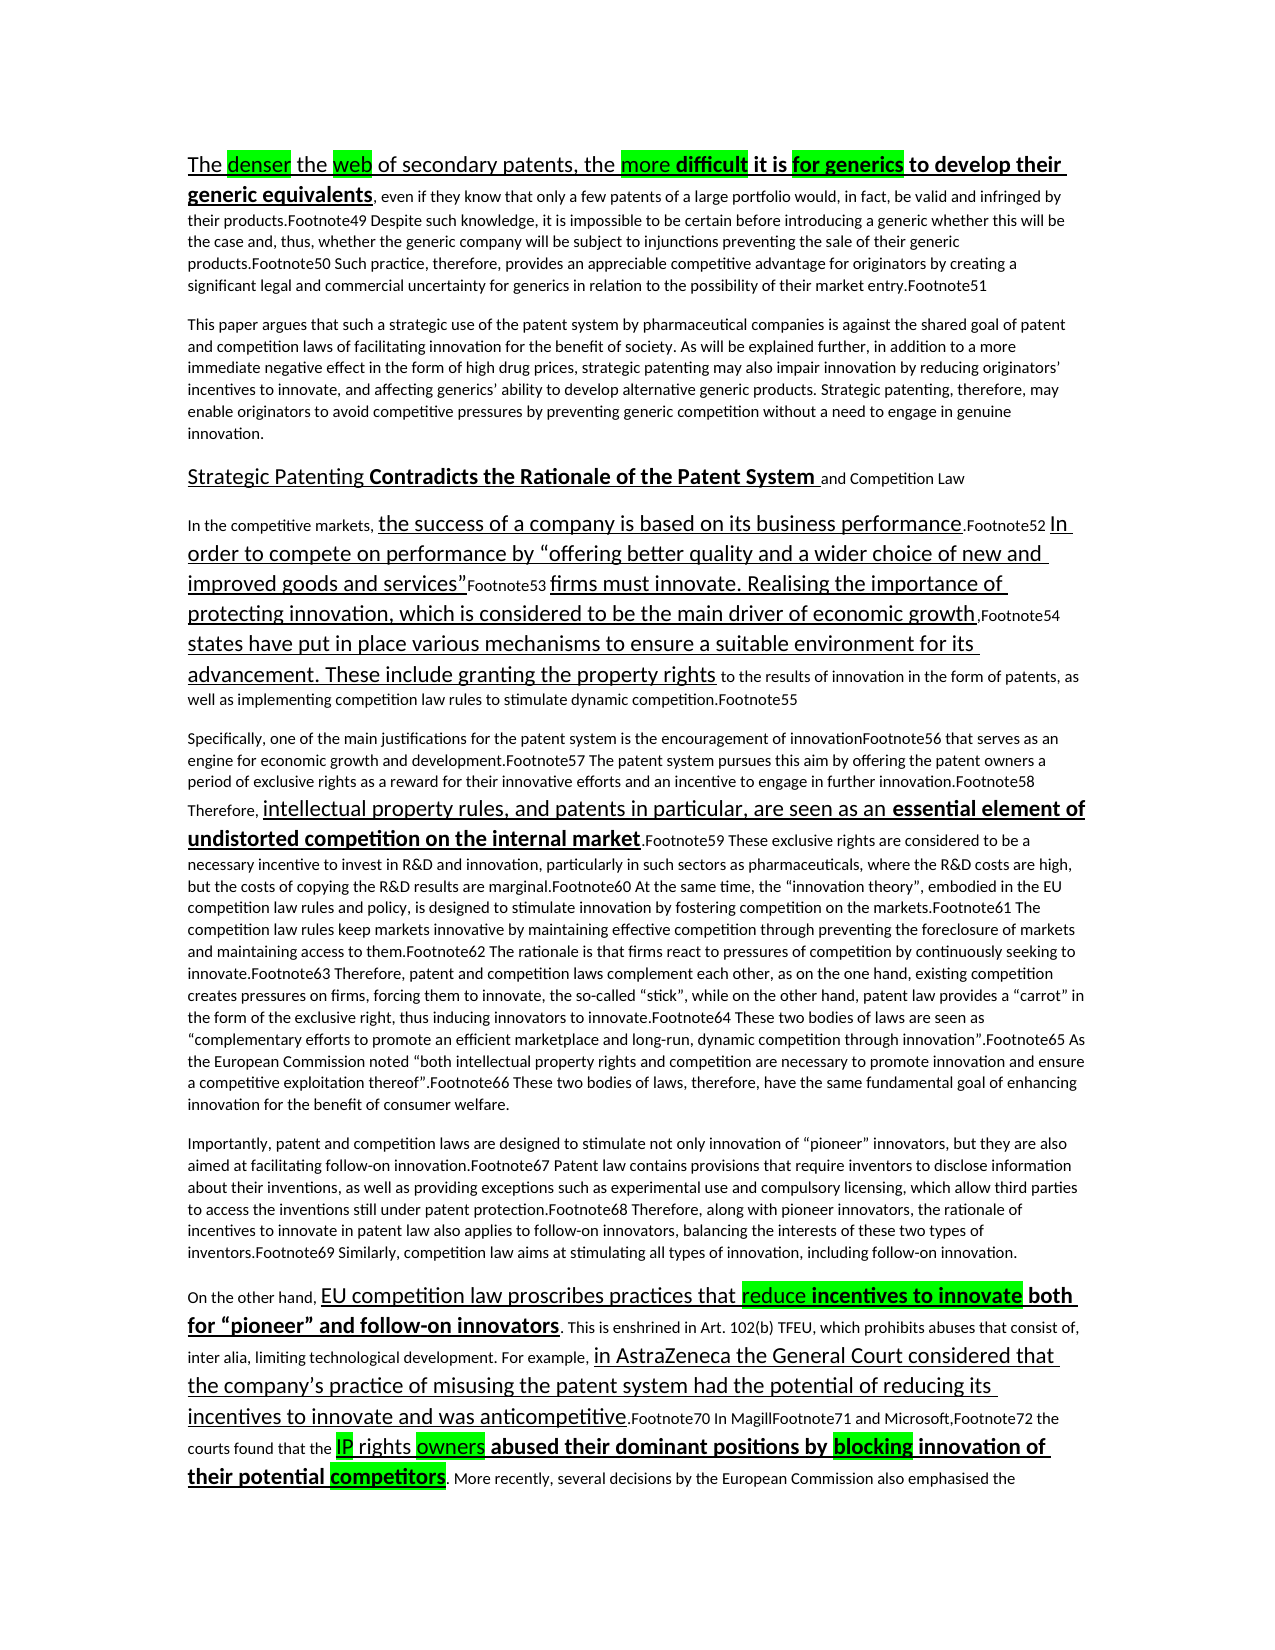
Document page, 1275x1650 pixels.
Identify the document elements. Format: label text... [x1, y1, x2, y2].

text The denser the web of secondary patents, the more difficult it is for generics to develop their generic equivalents, even if they know that only a few patents of a large portfolio would, in fact, be valid and infringed by their products.Footnote49 Despite such knowledge, it is impossible to be certain before introducing a generic whether this will be the case and, thus, whether the generic company will be subject to injunctions preventing the sale of their generic products.Footnote50 Such practice, therefore, provides an appreciable competitive advantage for originators by creating a significant legal and commercial uncertainty for generics in relation to the possibility of their market entry.Footnote51 [187, 150, 1087, 296]
text This paper argues that such a strategic use of the patent system by pharmaceutical companies is against the shared goal of patent and competition laws of facilitating innovation for the benefit of society. As will be explained further, in addition to a more immediate negative effect in the form of high drug prices, strategic patenting may also impair innovation by reducing originators’ incentives to innovate, and affecting generics’ ability to develop alternative generic products. Strategic patenting, therefore, may enable originators to avoid competitive pressures by preventing generic competition without a need to engage in genuine innovation. [187, 314, 1087, 444]
text Strategic Patenting Contradicts the Rationale of the Patent System and Competition Law [187, 462, 1087, 490]
text Specifically, one of the main justifications for the patent system is the encouragement of innovationFootnote56 that serves as an engine for economic growth and development.Footnote57 The patent system pursues this aim by offering the patent owners a period of exclusive rights as a reward for their innovative efforts and an incentive to engage in further innovation.Footnote58 Therefore, intellectual property rules, and patents in particular, are seen as an essential element of undistorted competition on the internal market.Footnote59 These exclusive rights are considered to be a necessary incentive to invest in R&D and innovation, particularly in such sectors as pharmaceuticals, where the R&D costs are high, but the costs of copying the R&D results are marginal.Footnote60 At the same time, the “innovation theory”, embodied in the EU competition law rules and policy, is designed to stimulate innovation by fostering competition on the markets.Footnote61 The competition law rules keep markets innovative by maintaining effective competition through preventing the foreclosure of markets and maintaining access to them.Footnote62 The rationale is that firms react to pressures of competition by continuously seeking to innovate.Footnote63 Therefore, patent and competition laws complement each other, as on the one hand, existing competition creates pressures on firms, forcing them to innovate, the so-called “stick”, while on the other hand, patent law provides a “carrot” in the form of the exclusive right, thus inducing innovators to innovate.Footnote64 These two bodies of laws are seen as “complementary efforts to promote an efficient marketplace and long-run, dynamic competition through innovation”.Footnote65 As the European Commission noted “both intellectual property rights and competition are necessary to promote innovation and ensure a competitive exploitation thereof”.Footnote66 These two bodies of laws, therefore, have the same fundamental goal of enhancing innovation for the benefit of consumer welfare. [187, 728, 1087, 1115]
text Importantly, patent and competition laws are designed to stimulate not only innovation of “pioneer” innovators, but they are also aimed at facilitating follow-on innovation.Footnote67 Patent law contains provisions that require inventors to disclose information about their inventions, as well as providing exceptions such as experimental use and compulsory licensing, which allow third parties to access the inventions still under patent protection.Footnote68 Therefore, along with pioneer innovators, the rationale of incentives to innovate in patent law also applies to follow-on innovators, balancing the interests of these two types of inventors.Footnote69 Similarly, competition law aims at stimulating all types of innovation, including follow-on innovation. [187, 1133, 1087, 1263]
text In the competitive markets, the success of a company is based on its business performance.Footnote52 In order to compete on performance by “offering better quality and a wider choice of new and improved goods and services”Footnote53 firms must innovate. Realising the importance of protecting innovation, which is considered to be the main driver of economic growth,Footnote54 states have put in place various mechanisms to ensure a suitable environment for its advancement. These include granting the property rights to the results of innovation in the form of patents, as well as implementing competition law rules to stimulate dynamic competition.Footnote55 [187, 509, 1087, 710]
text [187, 1281, 1087, 1490]
